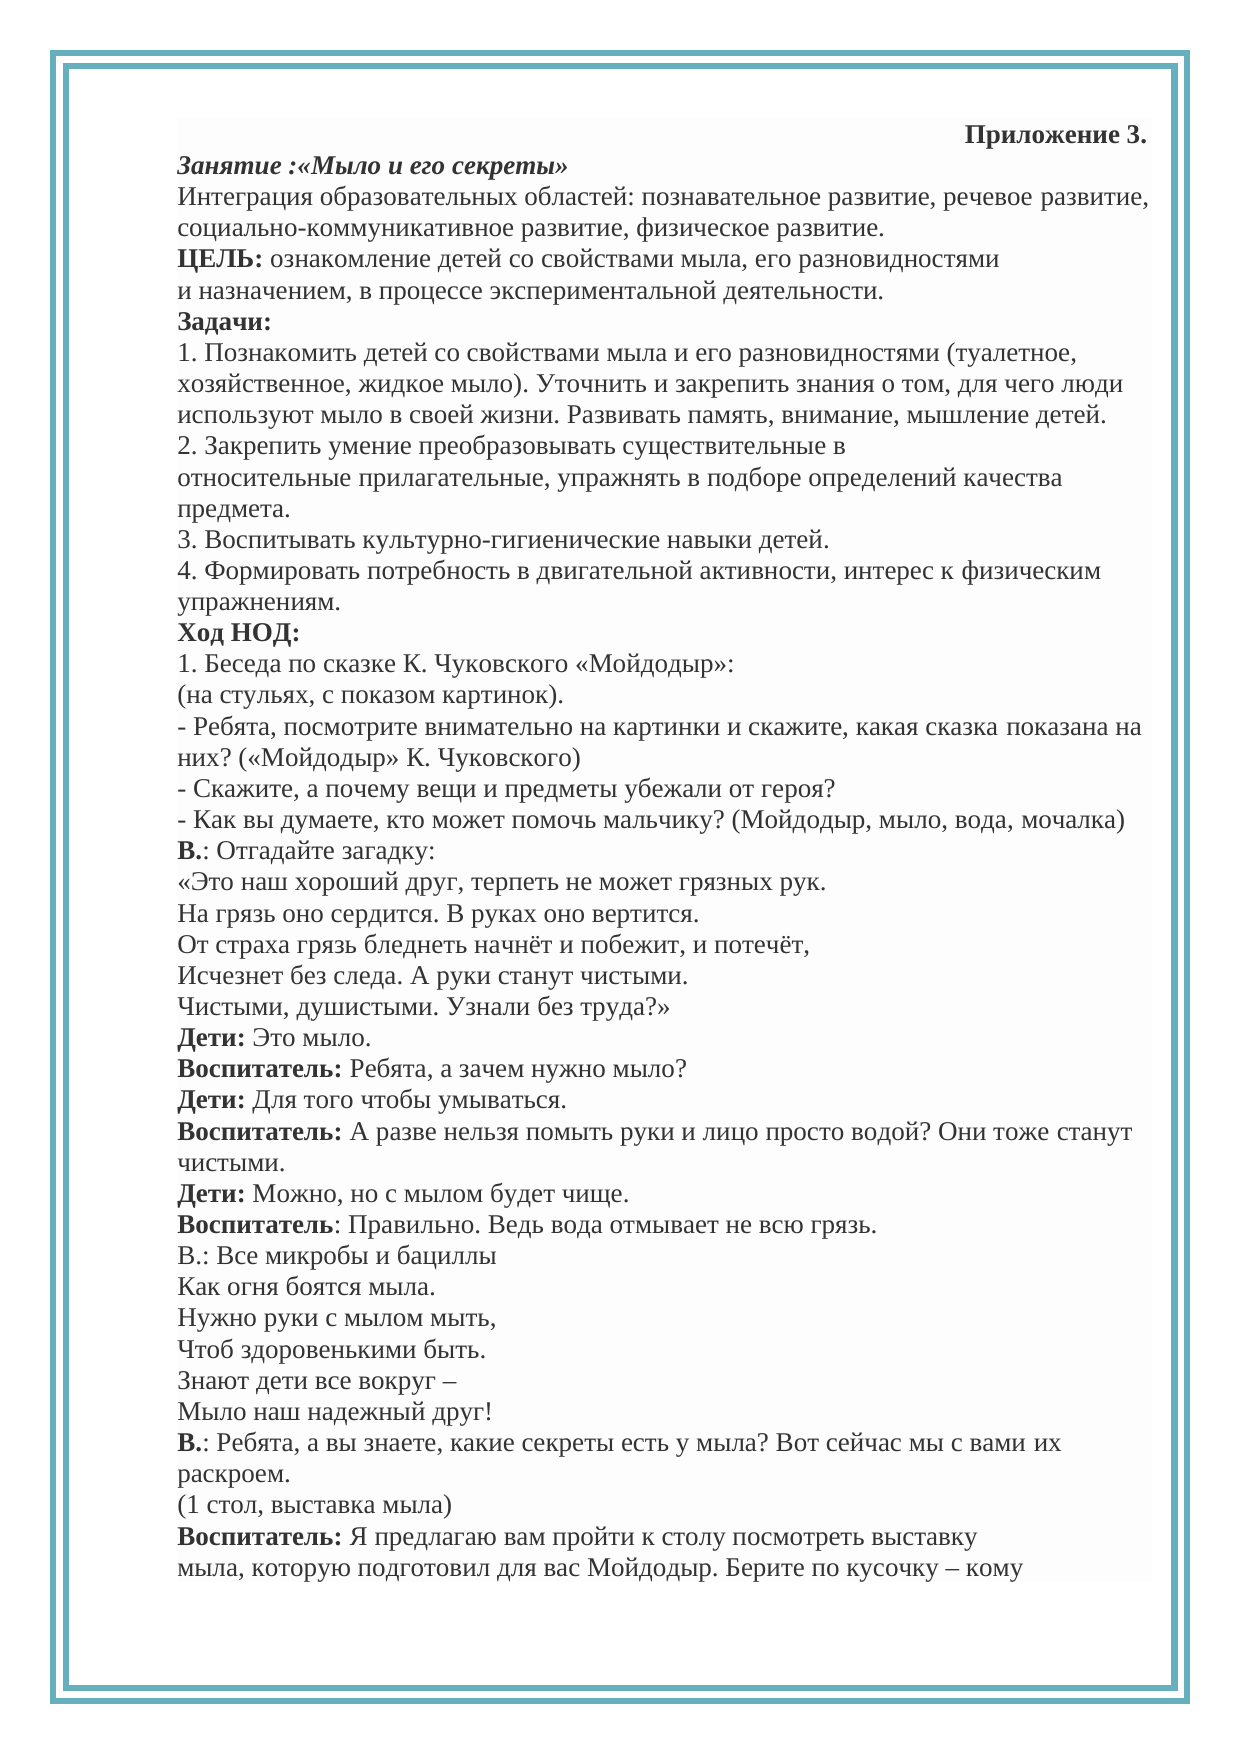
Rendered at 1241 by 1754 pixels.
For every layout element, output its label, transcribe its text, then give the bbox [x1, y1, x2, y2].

text Ход НОД: [177, 616, 1152, 647]
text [177, 1519, 1152, 1582]
text От страха грязь бледнеть начнёт и побежит, и потечёт, [177, 928, 1152, 959]
text Мыло наш надежный друг! [177, 1395, 1152, 1426]
text 1. Познакомить детей со свойствами мыла и его разновидностями (туалетное, хозяйственное, жидкое мыло). Уточнить и закрепить знания о том, для чего люди используют мыло в своей жизни. Развивать память, внимание, мышление детей. [177, 336, 1152, 429]
text Нужно руки с мылом мыть, [177, 1302, 1152, 1333]
text Дети: Можно, но с мылом будет чище. [177, 1177, 1152, 1208]
text Исчезнет без следа. А руки станут чистыми. [177, 959, 1152, 990]
text 4. Формировать потребность в двигательной активности, интерес к физическим упражнениям. [177, 554, 1152, 616]
text Приложение 3. [177, 118, 1152, 149]
text Дети: Это мыло. [177, 1021, 1152, 1052]
text Занятие :«Мыло и его секреты» [177, 149, 1152, 180]
text Задачи: [177, 305, 1152, 336]
text Интеграция образовательных областей: познавательное развитие, речевое развитие, социально-коммуникативное развитие, физическое развитие. [177, 180, 1152, 243]
text Воспитатель: Правильно. Ведь вода отмывает не всю грязь. [177, 1208, 1152, 1239]
text Как огня боятся мыла. [177, 1270, 1152, 1302]
text Чистыми, душистыми. Узнали без труда?» [177, 990, 1152, 1021]
text В.: Отгадайте загадку: [177, 834, 1152, 866]
text Знают дети все вокруг – [177, 1364, 1152, 1395]
text ЦЕЛЬ: ознакомление детей со свойствами мыла, его разновидностями и назначением, в процессе экспериментальной деятельности. [177, 243, 1152, 305]
text На грязь оно сердится. В руках оно вертится. [177, 897, 1152, 928]
text Дети: Для того чтобы умываться. [177, 1083, 1152, 1115]
text В.: Ребята, а вы знаете, какие секреты есть у мыла? Вот сейчас мы с вами их раскроем. [177, 1426, 1152, 1488]
text - Как вы думаете, кто может помочь мальчику? (Мойдодыр, мыло, вода, мочалка) [177, 803, 1152, 834]
text - Скажите, а почему вещи и предметы убежали от героя? [177, 772, 1152, 803]
text 2. Закрепить умение преобразовывать существительные в относительные прилагательные, упражнять в подборе определений качества предмета. [177, 429, 1152, 523]
text Воспитатель: А разве нельзя помыть руки и лицо просто водой? Они тоже станут чистыми. [177, 1115, 1152, 1177]
text Воспитатель: Ребята, а зачем нужно мыло? [177, 1052, 1152, 1083]
text - Ребята, посмотрите внимательно на картинки и скажите, какая сказка показана на них? («Мойдодыр» К. Чуковского) [177, 710, 1152, 772]
text «Это наш хороший друг, терпеть не может грязных рук. [177, 866, 1152, 897]
text (на стульях, с показом картинок). [177, 679, 1152, 710]
text 3. Воспитывать культурно-гигиенические навыки детей. [177, 523, 1152, 554]
text В.: Все микробы и бациллы [177, 1239, 1152, 1270]
text (1 стол, выставка мыла) [177, 1488, 1152, 1519]
text 1. Беседа по сказке К. Чуковского «Мойдодыр»: [177, 647, 1152, 679]
text Чтоб здоровенькими быть. [177, 1333, 1152, 1364]
